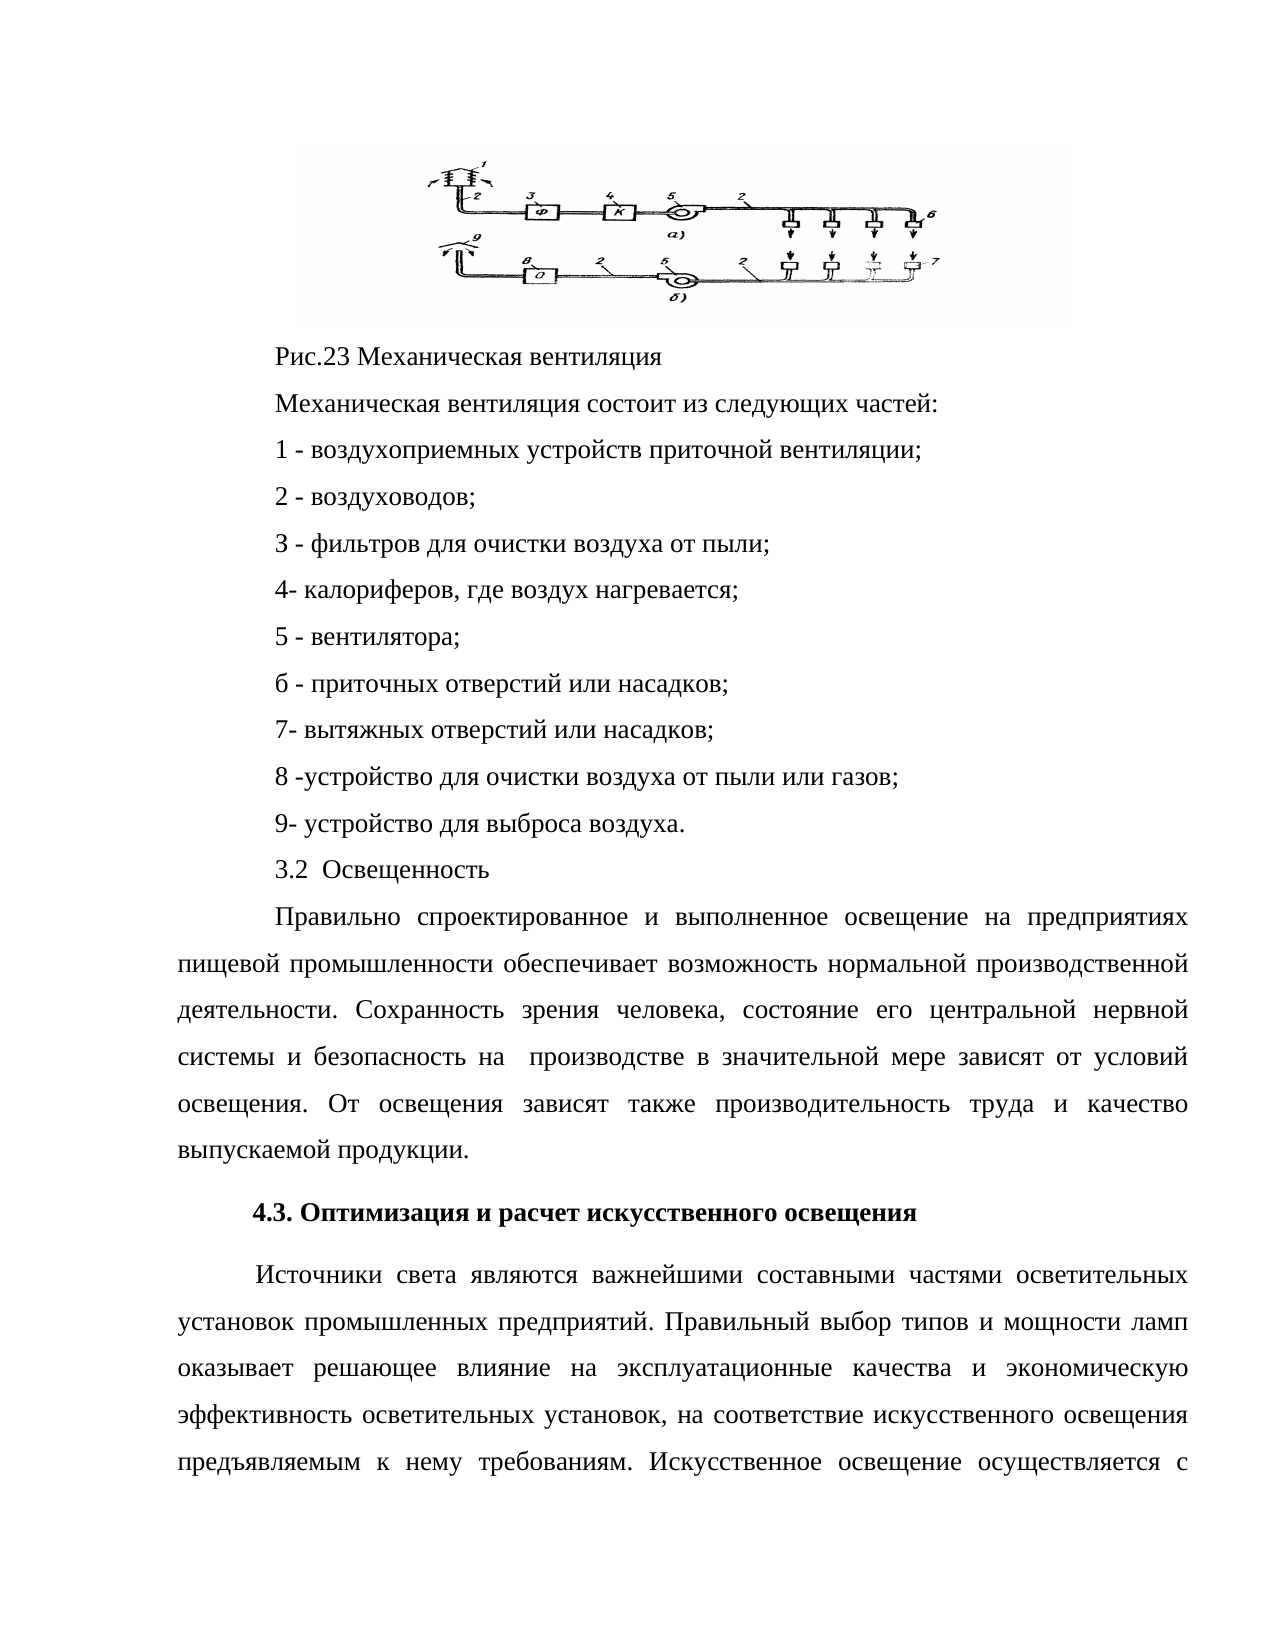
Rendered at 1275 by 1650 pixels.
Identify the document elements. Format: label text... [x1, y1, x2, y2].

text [177, 1258, 1190, 1476]
text 4.3. Оптимизация и расчет искусственного освещения [177, 1196, 1190, 1227]
text 9- устройство для выброса воздуха. [177, 807, 1190, 838]
text б - приточных отверстий или насадков; [177, 667, 1190, 698]
text 5 - вентилятора; [177, 620, 1190, 651]
picture [295, 147, 1072, 326]
text 1 - воздухоприемных устройств приточной вентиляции; [177, 434, 1190, 465]
text Правильно спроектированное и выполненное освещение на предприятиях пищевой промышленности обеспечивает возможность нормальной производственной деятельности. Сохранность зрения человека, состояние его центральной нервной системы и безопасность на производстве в значительной мере зависят от условий освещения. От освещения зависят также производительность труда и качество выпускаемой продукции. [177, 900, 1190, 1165]
text 2 - воздуховодов; [177, 480, 1190, 511]
text 3.2 Освещенность [177, 854, 1190, 885]
text Рис.23 Механическая вентиляция [177, 340, 1190, 371]
text 7- вытяжных отверстий или насадков; [177, 714, 1190, 745]
text З - фильтров для очистки воздуха от пыли; [177, 527, 1190, 558]
text 4- калориферов, где воздух нагревается; [177, 574, 1190, 605]
text Механическая вентиляция состоит из следующих частей: [177, 387, 1190, 418]
text 8 -устройство для очистки воздуха от пыли или газов; [177, 760, 1190, 791]
